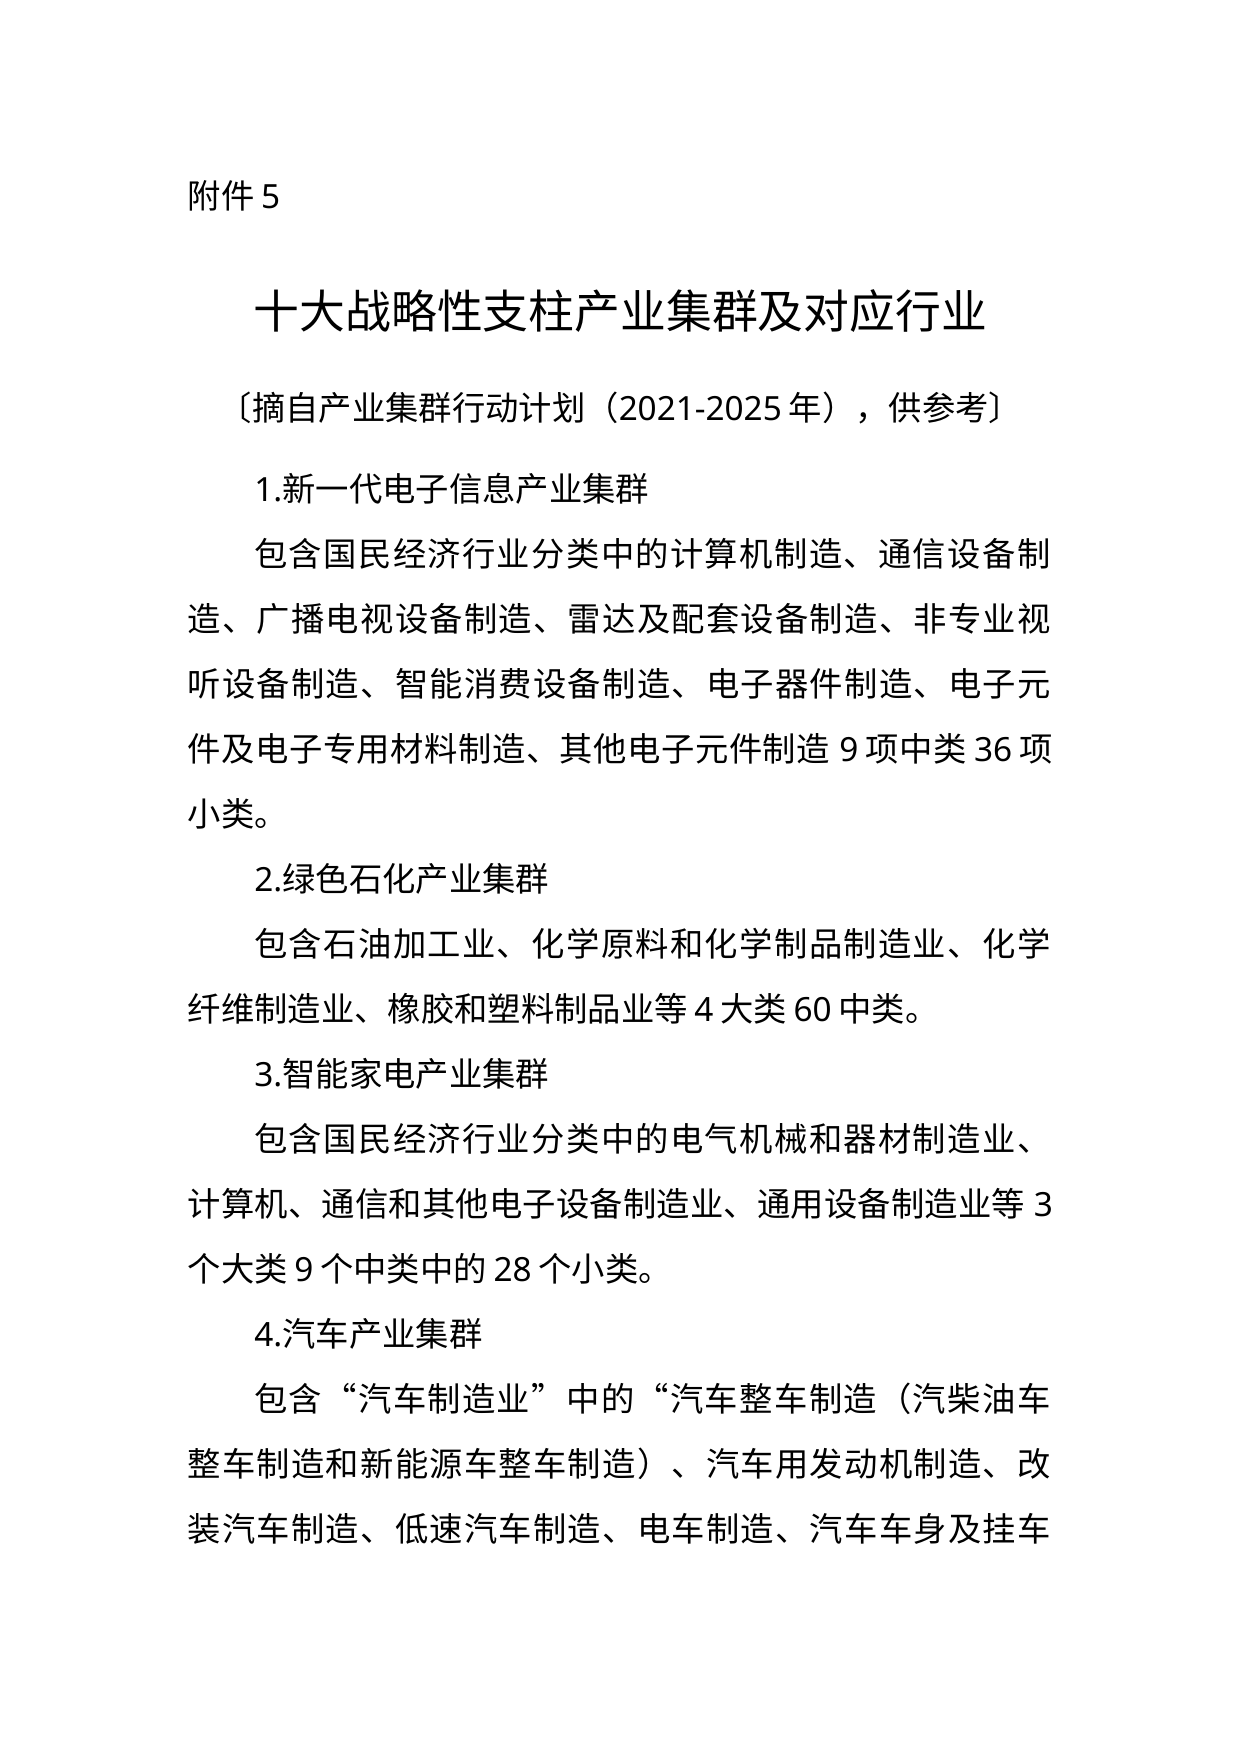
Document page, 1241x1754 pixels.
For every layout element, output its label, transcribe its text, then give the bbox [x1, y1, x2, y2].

text 包含国民经济行业分类中的计算机制造、通信设备制造、广播电视设备制造、雷达及配套设备制造、非专业视听设备制造、智能消费设备制造、电子器件制造、电子元件及电子专用材料制造、其他电子元件制造9项中类36项小类。 [187, 520, 1053, 845]
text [187, 1365, 1053, 1560]
text 2.绿色石化产业集群 [187, 845, 1053, 910]
text 4.汽车产业集群 [187, 1300, 1053, 1365]
text 1.新一代电子信息产业集群 [187, 455, 1053, 520]
text 〔摘自产业集群行动计划（2021-2025年），供参考〕 [187, 373, 1053, 438]
text 3.智能家电产业集群 [187, 1040, 1053, 1105]
text 包含石油加工业、化学原料和化学制品制造业、化学纤维制造业、橡胶和塑料制品业等4大类60中类。 [187, 910, 1053, 1040]
text 十大战略性支柱产业集群及对应行业 [187, 259, 1053, 357]
text 附件5 [187, 162, 1053, 227]
text 包含国民经济行业分类中的电气机械和器材制造业、计算机、通信和其他电子设备制造业、通用设备制造业等3个大类9个中类中的28个小类。 [187, 1105, 1053, 1300]
